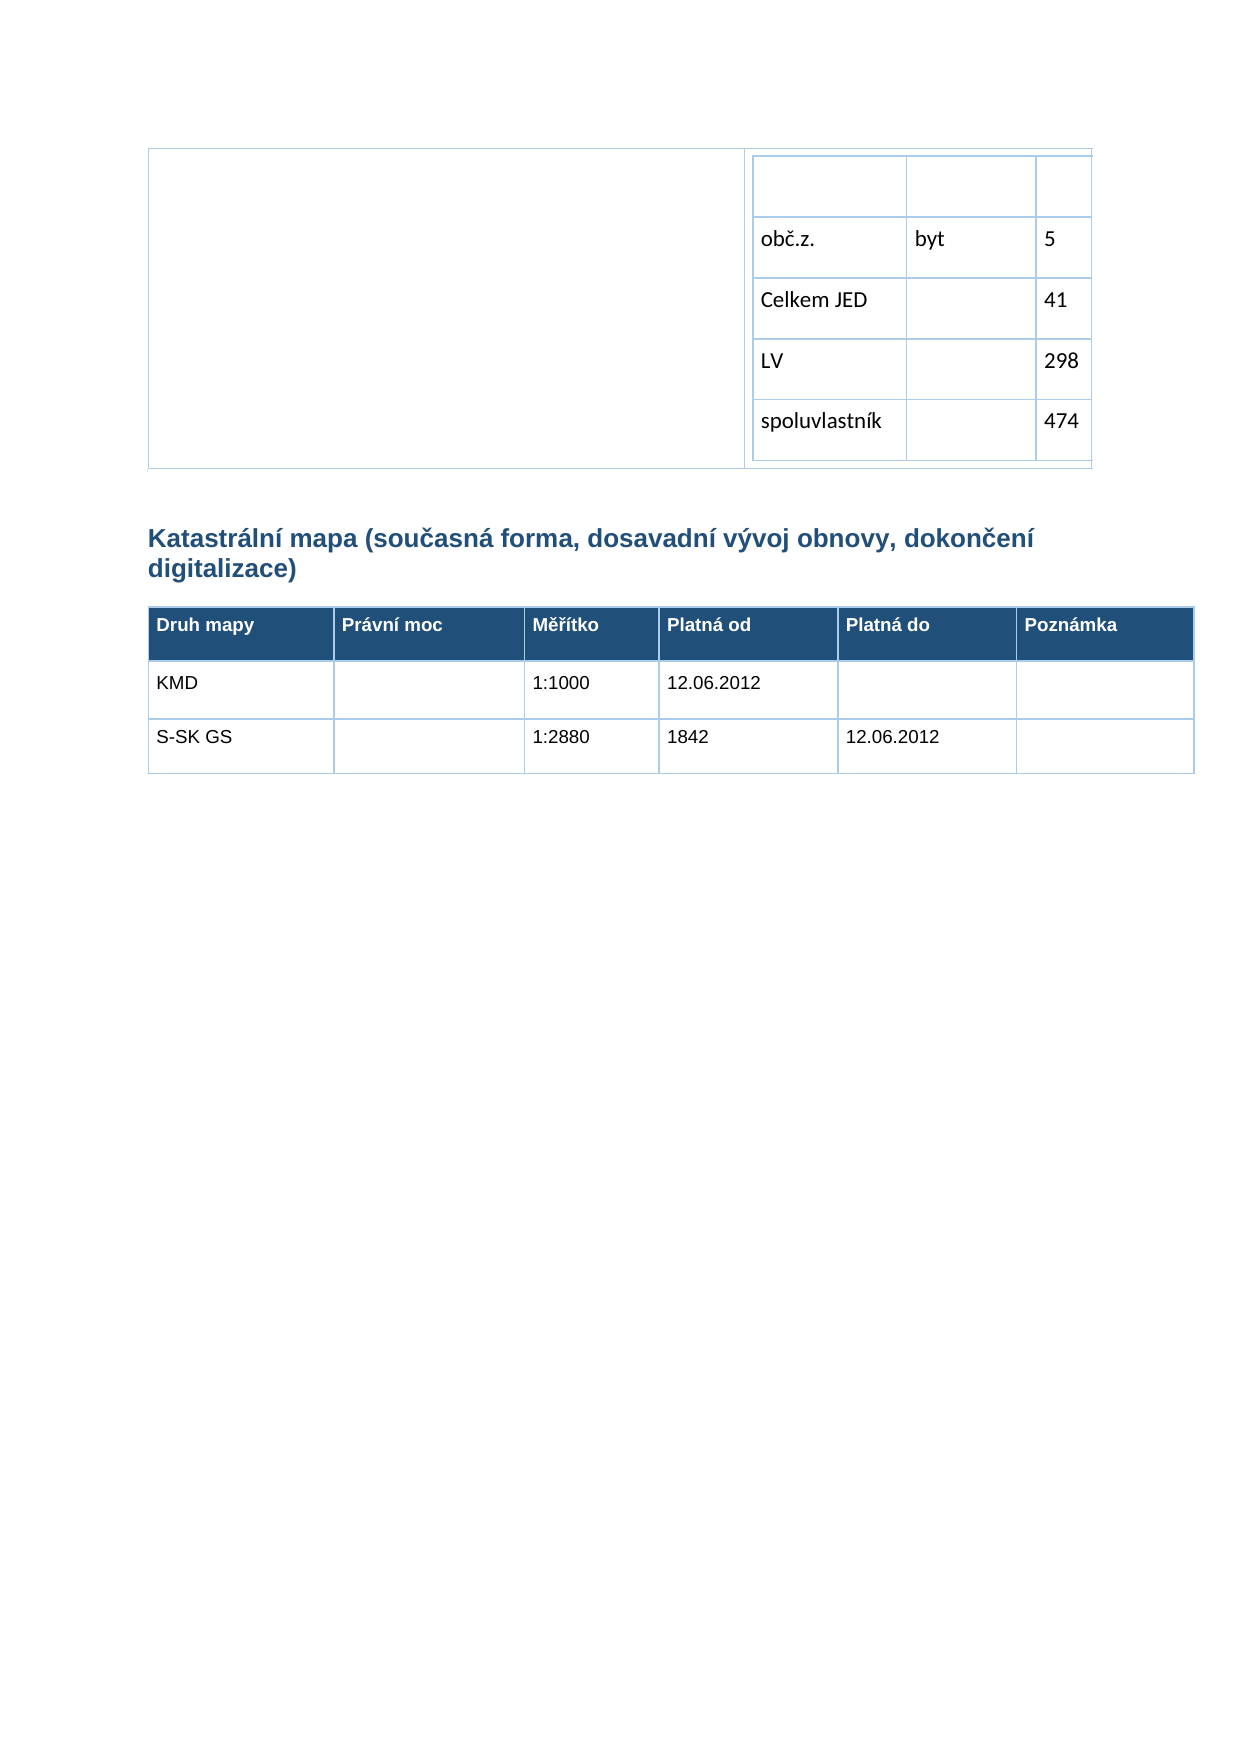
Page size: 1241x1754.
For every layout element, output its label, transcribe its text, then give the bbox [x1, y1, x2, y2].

table_header Měřítko [525, 608, 658, 660]
table_cell [335, 720, 524, 773]
table_header Platná od [660, 608, 837, 660]
table_cell 1:1000 [525, 662, 658, 718]
table_header Druh mapy [149, 608, 333, 660]
table_cell 1842 [660, 720, 837, 773]
subtitle Katastrální mapa (současná forma, dosavadní vývoj obnovy, dokončení digitalizace) [148, 523, 1093, 582]
table_cell KMD [149, 662, 333, 718]
table_header Právní moc [335, 608, 524, 660]
table_cell [745, 149, 1091, 467]
table_header Platná do [839, 608, 1016, 660]
table_cell 12.06.2012 [660, 662, 837, 718]
table_header Poznámka [1017, 608, 1193, 660]
table_cell [839, 662, 1016, 718]
table_cell [149, 149, 744, 467]
table_cell [1017, 662, 1193, 718]
table_cell S-SK GS [149, 720, 333, 773]
table_cell 1:2880 [525, 720, 658, 773]
table_cell 12.06.2012 [839, 720, 1016, 773]
table_cell [1017, 720, 1193, 773]
table_cell [335, 662, 524, 718]
